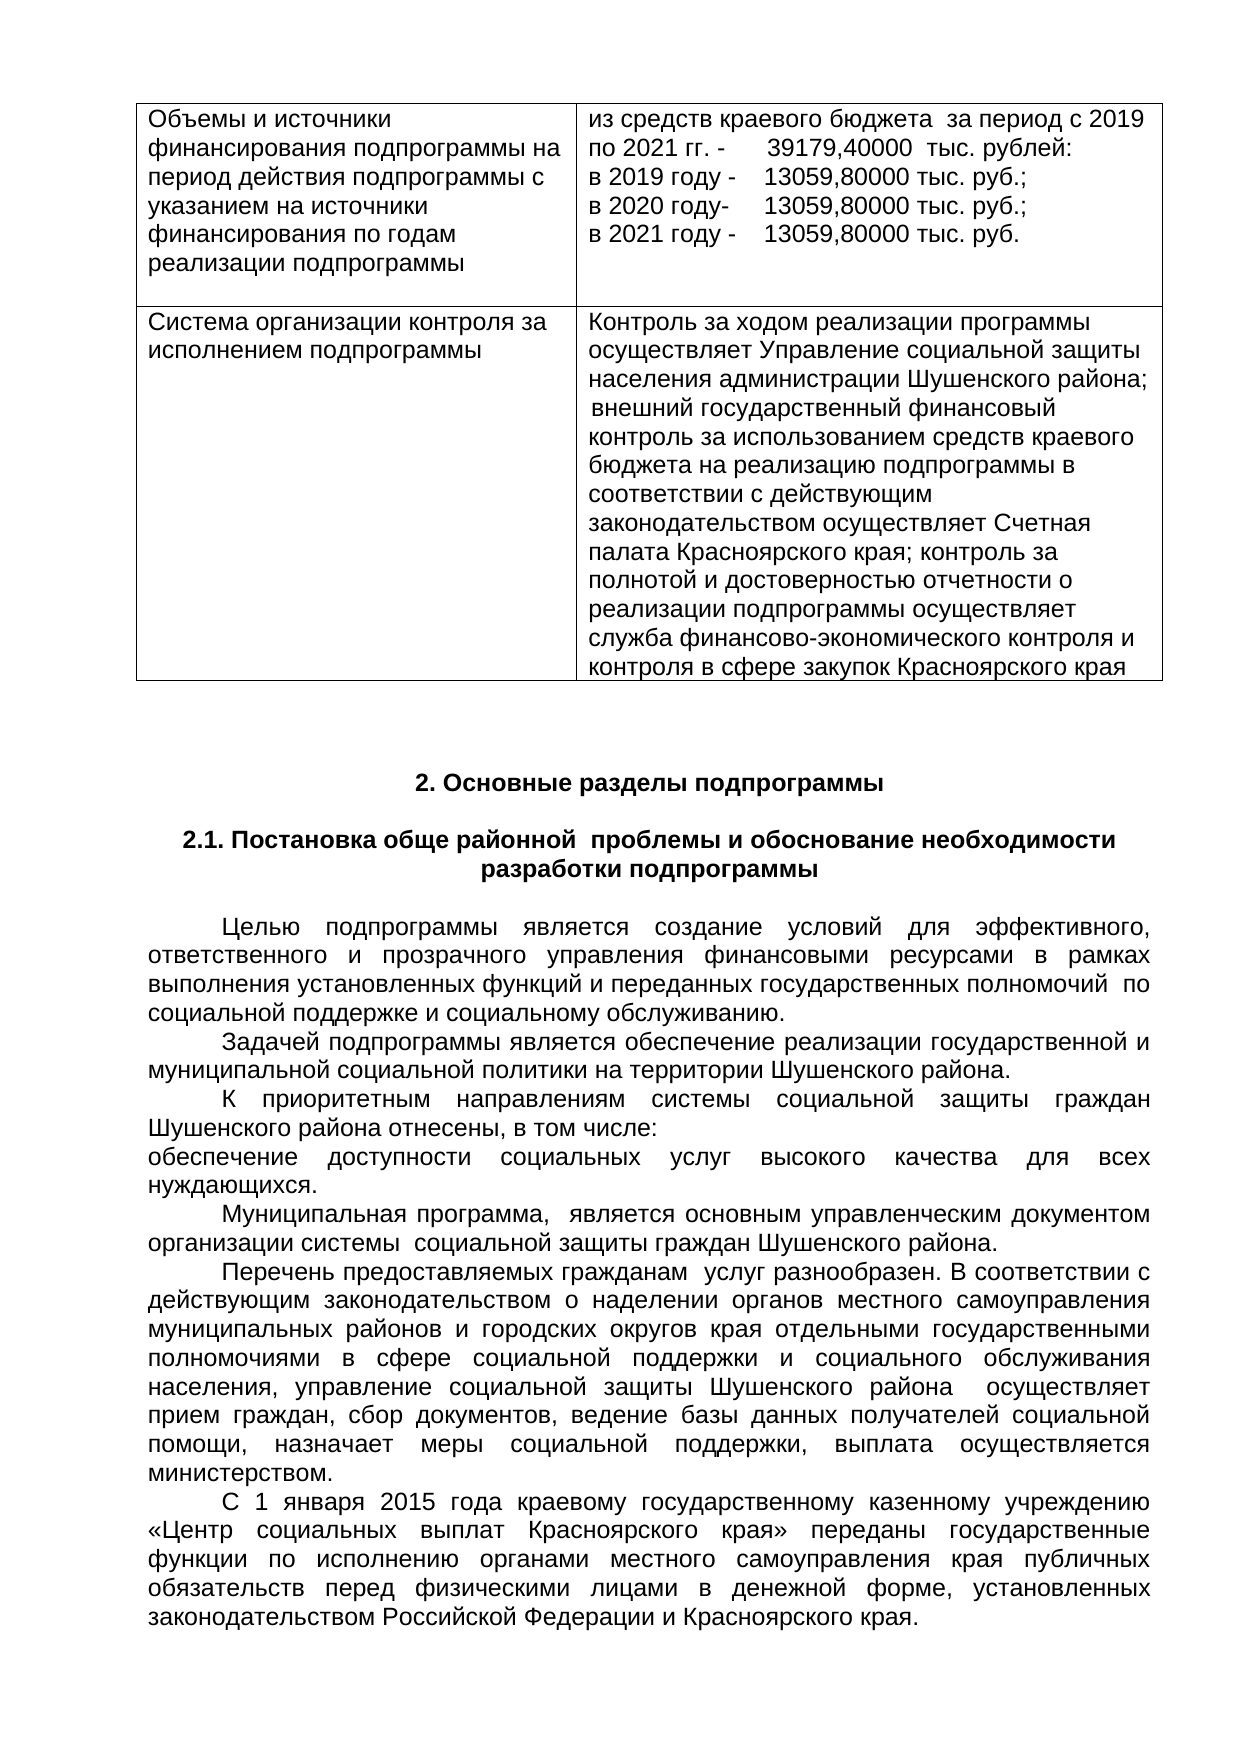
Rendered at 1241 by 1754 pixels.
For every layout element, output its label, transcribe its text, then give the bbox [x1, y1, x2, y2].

table_cell из средств краевого бюджета за период с 2019 по 2021 гг. - 39179,40000 тыс. рублей: в 2019 году - 13059,80000 тыс. руб.; в 2020 году- 13059,80000 тыс. руб.; в 2021 году - 13059,80000 тыс. руб. [577, 104, 1162, 306]
text обеспечение доступности социальных услуг высокого качества для всех нуждающихся. [148, 1141, 1152, 1199]
text К приоритетным направлениям системы социальной защиты граждан Шушенского района отнесены, в том числе: [148, 1084, 1152, 1141]
text 2.1. Постановка обще районной проблемы и обоснование необходимости разработки подпрограммы [148, 825, 1152, 883]
text Задачей подпрограммы является обеспечение реализации государственной и муниципальной социальной политики на территории Шушенского района. [148, 1026, 1152, 1084]
text 2. Основные разделы подпрограммы [148, 768, 1152, 796]
text Целью подпрограммы является создание условий для эффективного, ответственного и прозрачного управления финансовыми ресурсами в рамках выполнения установленных функций и переданных государственных полномочий по социальной поддержке и социальному обслуживанию. [148, 911, 1152, 1026]
table_cell Объемы и источники финансирования подпрограммы на период действия подпрограммы с указанием на источники финансирования по годам реализации подпрограммы [137, 104, 576, 306]
table_cell Система организации контроля за исполнением подпрограммы [137, 307, 576, 680]
text Перечень предоставляемых гражданам услуг разнообразен. В соответствии с действующим законодательством о наделении органов местного самоуправления муниципальных районов и городских округов края отдельными государственными полномочиями в сфере социальной поддержки и социального обслуживания населения, управление социальной защиты Шушенского района осуществляет прием граждан, сбор документов, ведение базы данных получателей социальной помощи, назначает меры социальной поддержки, выплата осуществляется министерством. [148, 1256, 1152, 1486]
text Муниципальная программа, является основным управленческим документом организации системы социальной защиты граждан Шушенского района. [148, 1199, 1152, 1256]
text С 1 января 2015 года краевому государственному казенному учреждению «Центр социальных выплат Красноярского края» переданы государственные функции по исполнению органами местного самоуправления края публичных обязательств перед физическими лицами в денежной форме, установленных законодательством Российской Федерации и Красноярского края. [148, 1486, 1152, 1630]
table_cell Контроль за ходом реализации программы осуществляет Управление социальной защиты населения администрации Шушенского района; внешний государственный финансовый контроль за использованием средств краевого бюджета на реализацию подпрограммы в соответствии с действующим законодательством осуществляет Счетная палата Красноярского края; контроль за полнотой и достоверностью отчетности о реализации подпрограммы осуществляет служба финансово-экономического контроля и контроля в сфере закупок Красноярского края [577, 307, 1162, 680]
